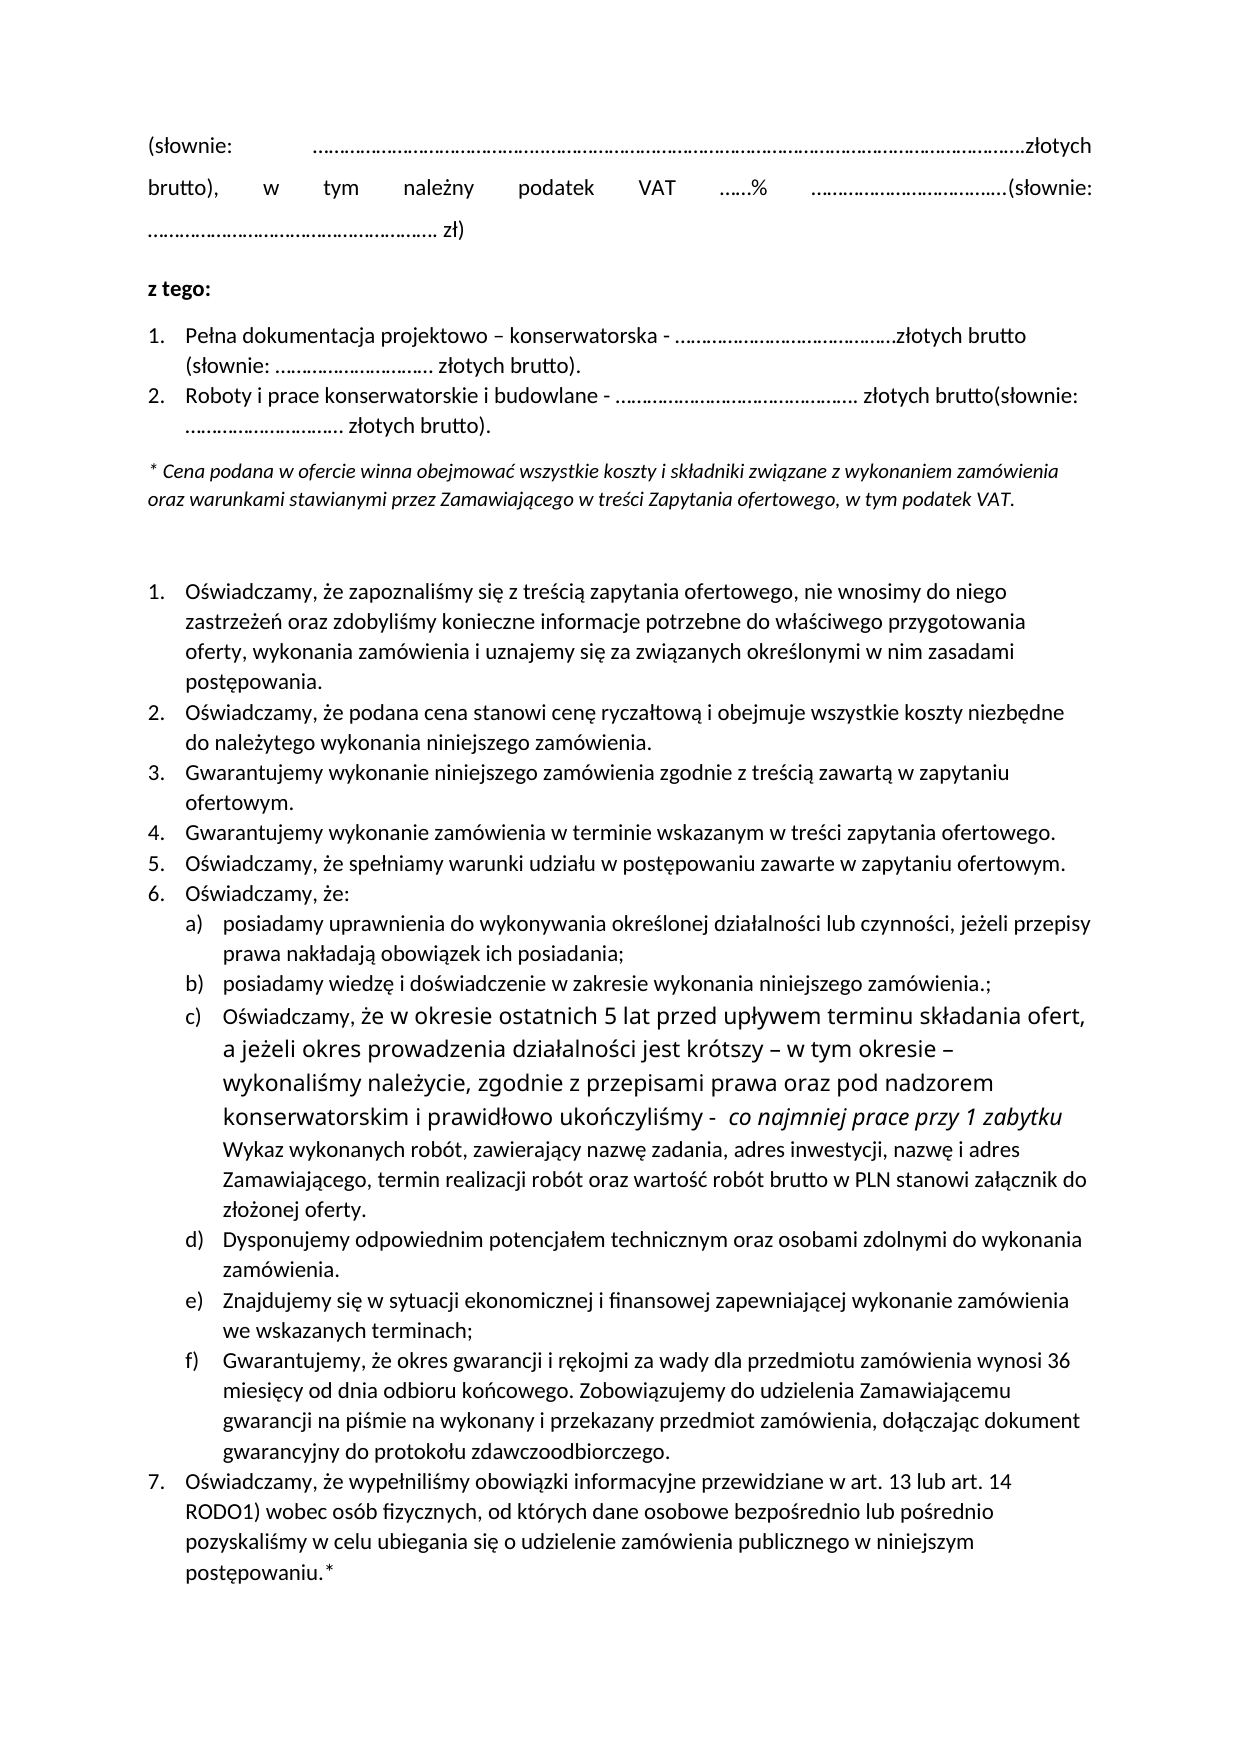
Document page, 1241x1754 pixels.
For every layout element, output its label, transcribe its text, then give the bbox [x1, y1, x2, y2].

list posiadamy uprawnienia do wykonywania określonej działalności lub czynności, jeżeli przepisy prawa nakładają obowiązek ich posiadania; [185, 909, 1093, 967]
list posiadamy wiedzę i doświadczenie w zakresie wykonania niniejszego zamówienia.; [185, 969, 1093, 997]
list Gwarantujemy, że okres gwarancji i rękojmi za wady dla przedmiotu zamówienia wynosi 36 miesięcy od dnia odbioru końcowego. Zobowiązujemy do udzielenia Zamawiającemu gwarancji na piśmie na wykonany i przekazany przedmiot zamówienia, dołączając dokument gwarancyjny do protokołu zdawczoodbiorczego. [185, 1346, 1093, 1465]
list Oświadczamy, że w okresie ostatnich 5 lat przed upływem terminu składania ofert, a jeżeli okres prowadzenia działalności jest krótszy – w tym okresie – wykonaliśmy należycie, zgodnie z przepisami prawa oraz pod nadzorem konserwatorskim i prawidłowo ukończyliśmy - co najmniej prace przy 1 zabytku [185, 1000, 1093, 1132]
list Wykaz wykonanych robót, zawierający nazwę zadania, adres inwestycji, nazwę i adres Zamawiającego, termin realizacji robót oraz wartość robót brutto w PLN stanowi załącznik do złożonej oferty. [223, 1135, 1093, 1223]
list Oświadczamy, że podana cena stanowi cenę ryczałtową i obejmuje wszystkie koszty niezbędne do należytego wykonania niniejszego zamówienia. [148, 698, 1093, 756]
text z tego: [148, 274, 1093, 302]
list Dysponujemy odpowiednim potencjałem technicznym oraz osobami zdolnymi do wykonania zamówienia. [185, 1225, 1093, 1283]
list Oświadczamy, że zapoznaliśmy się z treścią zapytania ofertowego, nie wnosimy do niego zastrzeżeń oraz zdobyliśmy konieczne informacje potrzebne do właściwego przygotowania oferty, wykonania zamówienia i uznajemy się za związanych określonymi w nim zasadami postępowania. [148, 577, 1093, 695]
list Znajdujemy się w sytuacji ekonomicznej i finansowej zapewniającej wykonanie zamówienia we wskazanych terminach; [185, 1286, 1093, 1344]
list Oświadczamy, że: [148, 879, 1093, 907]
list Pełna dokumentacja projektowo – konserwatorska - ……………………………………złotych brutto (słownie: ………………………… złotych brutto). [148, 321, 1093, 379]
list Gwarantujemy wykonanie niniejszego zamówienia zgodnie z treścią zawartą w zapytaniu ofertowym. [148, 758, 1093, 816]
list Roboty i prace konserwatorskie i budowlane - ………………………………………. złotych brutto(słownie: ………………………… złotych brutto). [148, 381, 1093, 439]
text * Cena podana w ofercie winna obejmować wszystkie koszty i składniki związane z wykonaniem zamówienia oraz warunkami stawianymi przez Zamawiającego w treści Zapytania ofertowego, w tym podatek VAT. [148, 458, 1093, 511]
list Oświadczamy, że wypełniliśmy obowiązki informacyjne przewidziane w art. 13 lub art. 14 RODO1) wobec osób fizycznych, od których dane osobowe bezpośrednio lub pośrednio pozyskaliśmy w celu ubiegania się o udzielenie zamówienia publicznego w niniejszym postępowaniu.* [148, 1467, 1093, 1586]
list Oświadczamy, że spełniamy warunki udziału w postępowaniu zawarte w zapytaniu ofertowym. [148, 849, 1093, 877]
text (słownie: ……………………………………..……………………………………………………………………………….złotych brutto), w tym należny podatek VAT ……% …………………………….…(słownie: ………………………………………………. zł) [148, 131, 1093, 243]
list Gwarantujemy wykonanie zamówienia w terminie wskazanym w treści zapytania ofertowego. [148, 818, 1093, 846]
